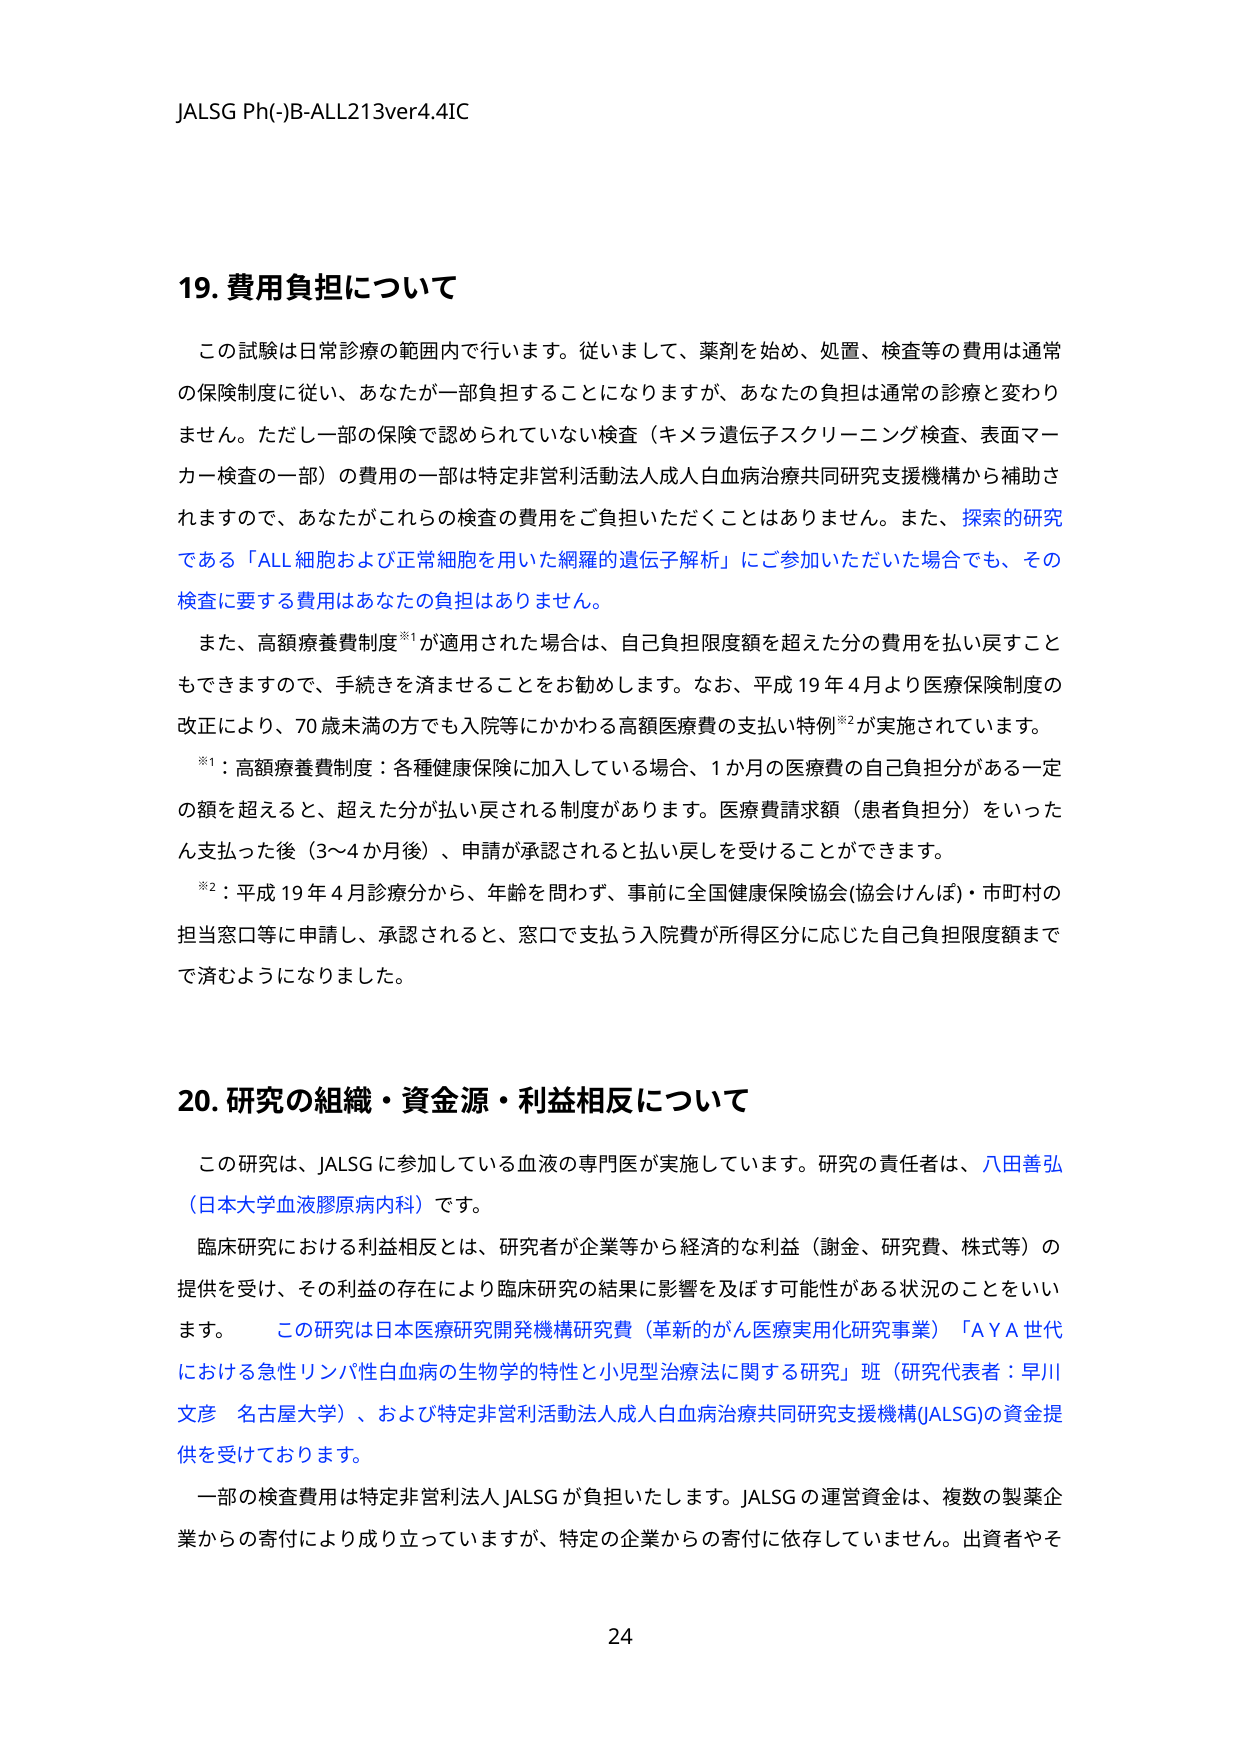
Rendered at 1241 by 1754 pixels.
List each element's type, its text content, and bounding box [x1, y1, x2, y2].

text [177, 1475, 1063, 1558]
subtitle 20. 研究の組織・資金源・利益相反について [177, 1079, 1063, 1121]
text この研究は、JALSGに参加している血液の専門医が実施しています。研究の責任者は、八田善弘（日本大学血液膠原病内科）です。 [177, 1142, 1063, 1225]
text ※2：平成19年4月診療分から、年齢を問わず、事前に全国健康保険協会(協会けんぽ)・市町村の担当窓口等に申請し、承認されると、窓口で支払う入院費が所得区分に応じた自己負担限度額までで済むようになりました。 [177, 871, 1063, 996]
text 臨床研究における利益相反とは、研究者が企業等から経済的な利益（謝金、研究費、株式等）の提供を受け、その利益の存在により臨床研究の結果に影響を及ぼす可能性がある状況のことをいいます。 この研究は日本医療研究開発機構研究費（革新的がん医療実用化研究事業）「A Y A 世代における急性リンパ性白血病の生物学的特性と小児型治療法に関する研究」班（研究代表者：早川文彦 名古屋大学）、および特定非営利活動法人成人白血病治療共同研究支援機構(JALSG)の資金提供を受けております。 [177, 1225, 1063, 1475]
text この試験は日常診療の範囲内で行います。従いまして、薬剤を始め、処置、検査等の費用は通常の保険制度に従い、あなたが一部負担することになりますが、あなたの負担は通常の診療と変わりません。ただし一部の保険で認められていない検査（キメラ遺伝子スクリーニング検査、表面マーカー検査の一部）の費用の一部は特定非営利活動法人成人白血病治療共同研究支援機構から補助されますので、あなたがこれらの検査の費用をご負担いただくことはありません。また、探索的研究である「ALL細胞および正常細胞を用いた網羅的遺伝子解析」にご参加いただいた場合でも、その検査に要する費用はあなたの負担はありません。 [177, 329, 1063, 621]
text また、高額療養費制度※1が適用された場合は、自己負担限度額を超えた分の費用を払い戻すこともできますので、手続きを済ませることをお勧めします。なお、平成19年4月より医療保険制度の改正により、70歳未満の方でも入院等にかかわる高額医療費の支払い特例※2が実施されています。 [177, 621, 1063, 746]
subtitle 19. 費用負担について [177, 267, 1063, 308]
text ※1：高額療養費制度：各種健康保険に加入している場合、1か月の医療費の自己負担分がある一定の額を超えると、超えた分が払い戻される制度があります。医療費請求額（患者負担分）をいったん支払った後（3～4か月後）、申請が承認されると払い戻しを受けることができます。 [177, 746, 1063, 871]
